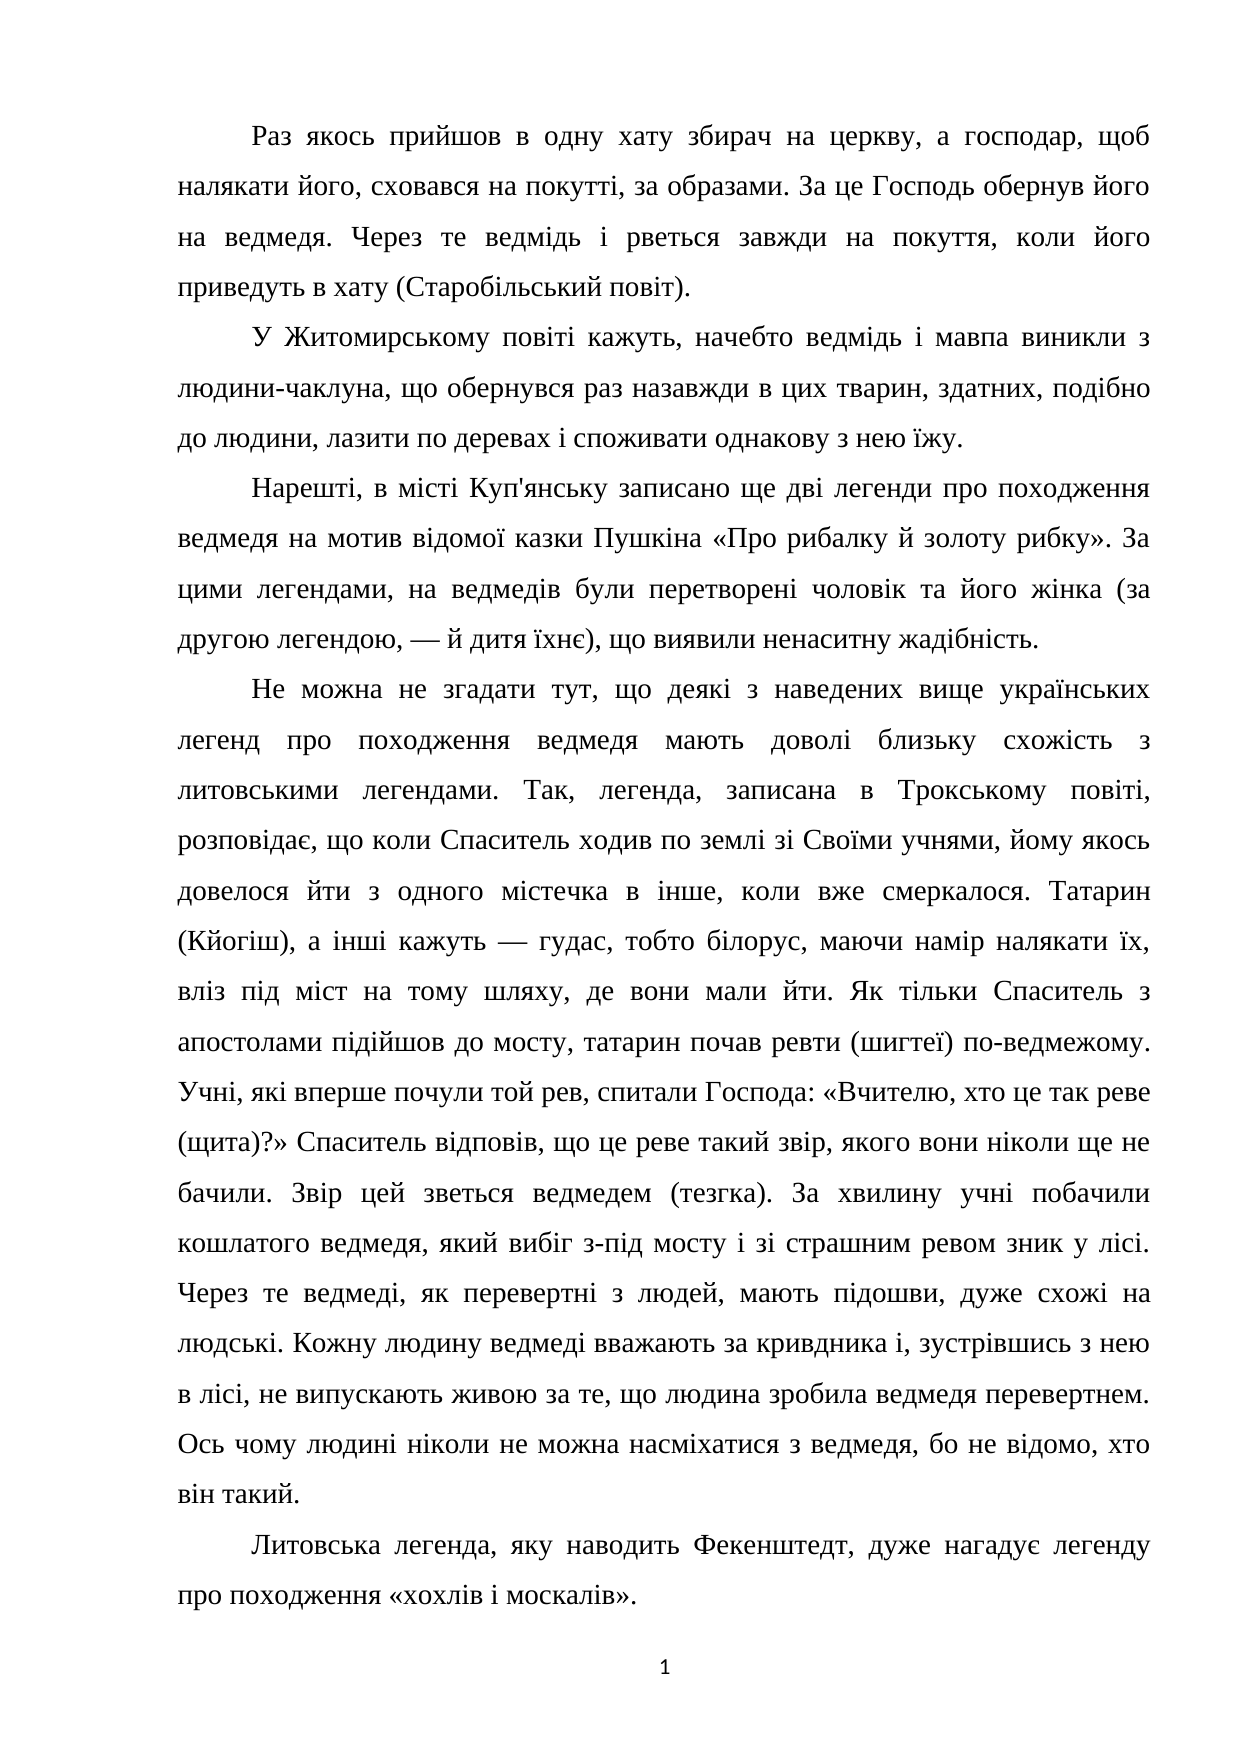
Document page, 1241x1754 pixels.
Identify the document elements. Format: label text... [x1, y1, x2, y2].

text У Житомирському повіті кажуть, начебто ведмідь і мавпа виникли з людини-чаклуна, що обернувся раз назавжди в цих тварин, здатних, подібно до людини, лазити по деревах і споживати однакову з нею їжу. [177, 319, 1152, 453]
text Литовська легенда, яку наводить Фекенштедт, дуже нагадує легенду про походження «хохлів і москалів». [177, 1527, 1152, 1611]
text Нарешті, в місті Куп'янську записано ще дві легенди про походження ведмедя на мотив відомої казки Пушкіна «Про рибалку й золоту рибку». За цими легендами, на ведмедів були перетворені чоловік та його жінка (за другою легендою, — й дитя їхнє), що виявили ненаситну жадібність. [177, 470, 1152, 655]
text Раз якось прийшов в одну хату збирач на церкву, а господар, щоб налякати його, сховався на покутті, за образами. За це Господь обернув його на ведмедя. Через те ведмідь і рветься завжди на покуття, коли його приведуть в хату (Старобільський повіт). [177, 118, 1152, 303]
text Не можна не згадати тут, що деякі з наведених вище українських легенд про походження ведмедя мають доволі близьку схожість з литовськими легендами. Так, легенда, записана в Трокському повіті, розповідає, що коли Спаситель ходив по землі зі Своїми учнями, йому якось довелося йти з одного містечка в інше, коли вже смеркалося. Татарин (Кйогіш), а інші кажуть — гудас, тобто білорус, маючи намір налякати їх, вліз під міст на тому шляху, де вони мали йти. Як тільки Спаситель з апостолами підійшов до мосту, татарин почав ревти (шигтеї) по-ведмежому. Учні, які вперше почули той рев, спитали Господа: «Вчителю, хто це так реве (щита)?» Спаситель відповів, що це реве такий звір, якого вони ніколи ще не бачили. Звір цей зветься ведмедем (тезгка). За хвилину учні побачили кошлатого ведмедя, який вибіг з-під мосту і зі страшним ревом зник у лісі. Через те ведмеді, як перевертні з людей, мають підошви, дуже схожі на людські. Кожну людину ведмеді вважають за кривдника і, зустрівшись з нею в лісі, не випускають живою за те, що людина зробила ведмедя перевертнем. Ось чому людині ніколи не можна насміхатися з ведмедя, бо не відомо, хто він такий. [177, 672, 1152, 1510]
